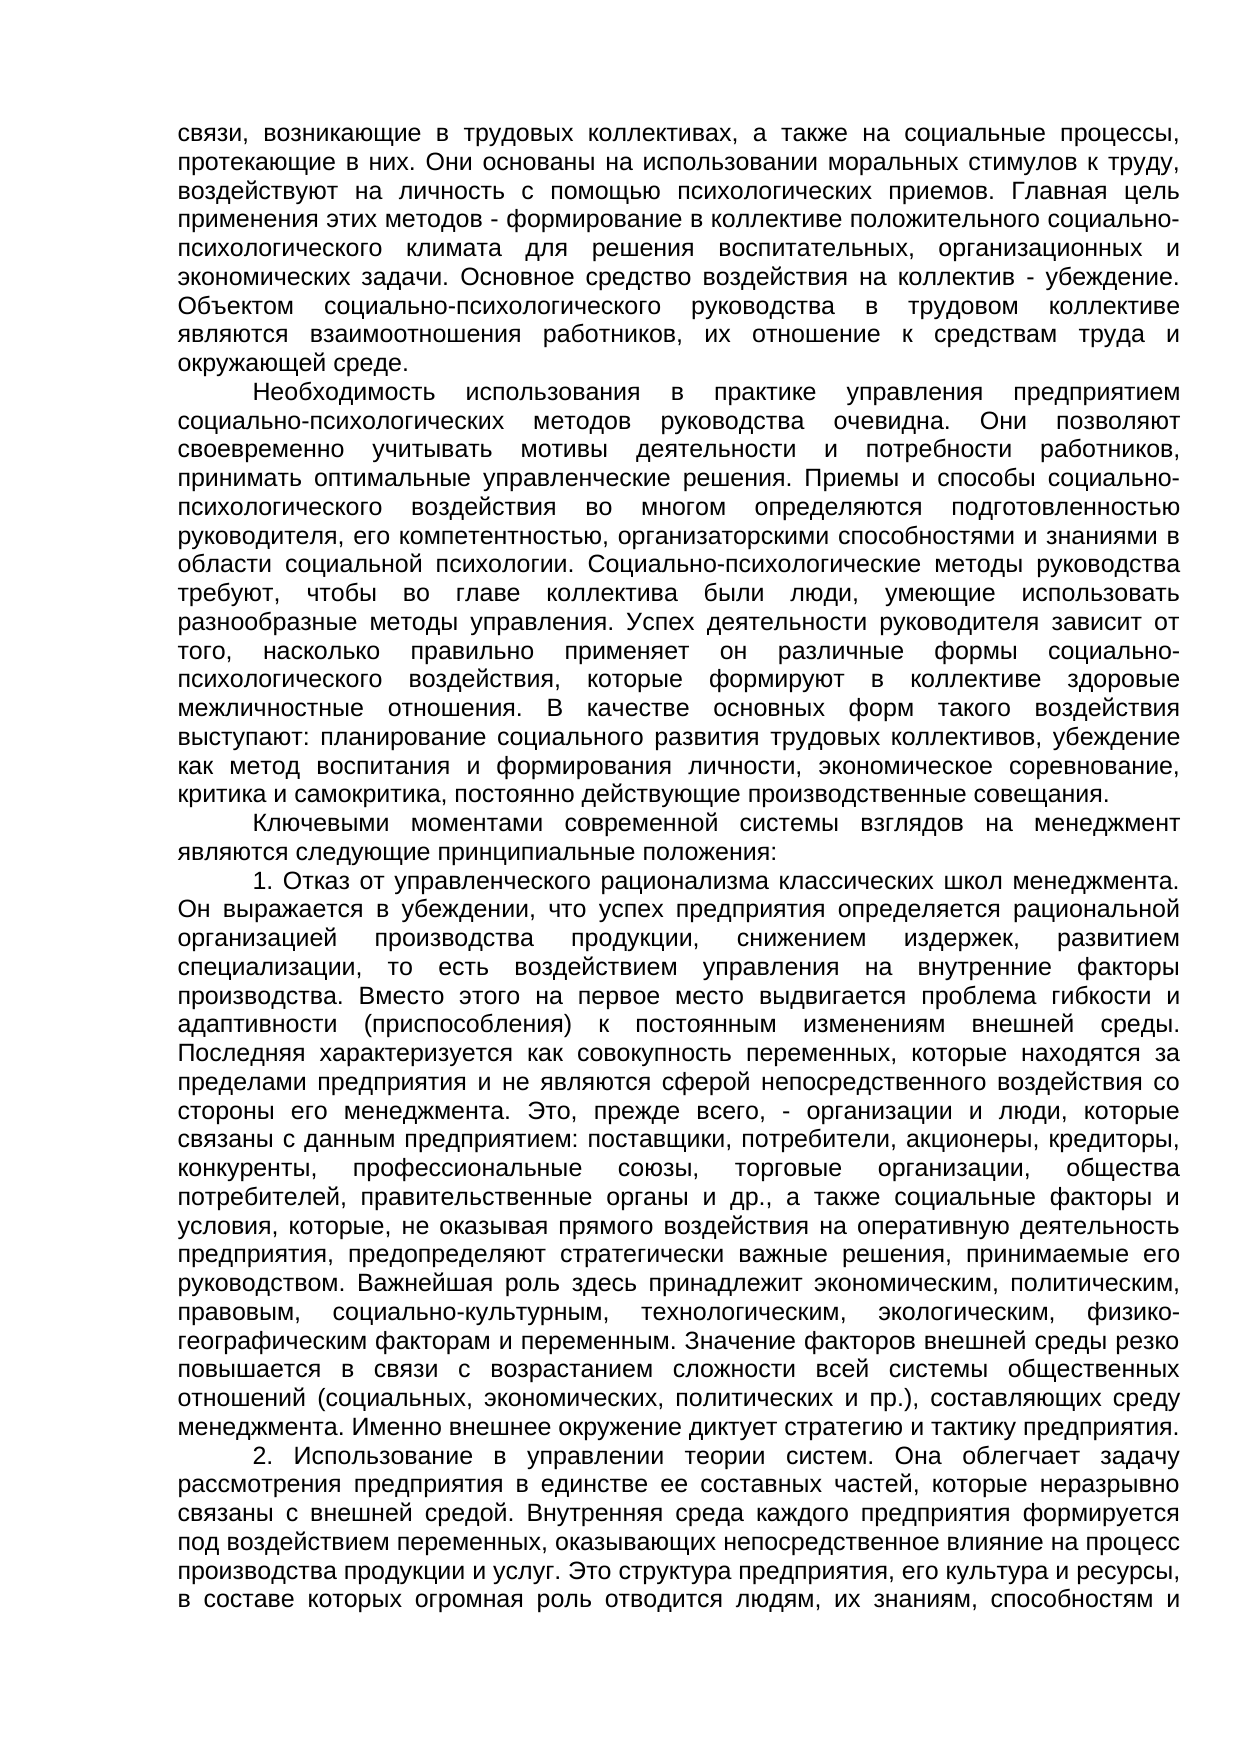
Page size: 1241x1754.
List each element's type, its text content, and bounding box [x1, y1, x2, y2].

text 1. Отказ от управленческого рационализма классических школ менеджмента. Он выражается в убеждении, что успех предприятия определяется рациональной организацией производства продукции, снижением издержек, развитием специализации, то есть воздействием управления на внутренние факторы производства. Вместо этого на первое место выдвигается проблема гибкости и адаптивности (приспособления) к постоянным изменениям внешней среды. Последняя характеризуется как совокупность переменных, которые находятся за пределами предприятия и не являются сферой непосредственного воздействия со стороны его менеджмента. Это, прежде всего, - организации и люди, которые связаны с данным предприятием: поставщики, потребители, акционеры, кредиторы, конкуренты, профессиональные союзы, торговые организации, общества потребителей, правительственные органы и др., а также социальные факторы и условия, которые, не оказывая прямого воздействия на оперативную деятельность предприятия, предопределяют стратегически важные решения, принимаемые его руководством. Важнейшая роль здесь принадлежит экономическим, политическим, правовым, социально-культурным, технологическим, экологическим, физико-географическим факторам и переменным. Значение факторов внешней среды резко повышается в связи с возрастанием сложности всей системы общественных отношений (социальных, экономических, политических и пр.), составляющих среду менеджмента. Именно внешнее окружение диктует стратегию и тактику предприятия. [177, 866, 1181, 1441]
text Необходимость использования в практике управления предприятием социально-психологических методов руководства очевидна. Они позволяют своевременно учитывать мотивы деятельности и потребности работников, принимать оптимальные управленческие решения. Приемы и способы социально-психологического воздействия во многом определяются подготовленностью руководителя, его компетентностью, организаторскими способностями и знаниями в области социальной психологии. Социально-психологические методы руководства требуют, чтобы во главе коллектива были люди, умеющие использовать разнообразные методы управления. Успех деятельности руководителя зависит от того, насколько правильно применяет он различные формы социально-психологического воздействия, которые формируют в коллективе здоровые межличностные отношения. В качестве основных форм такого воздействия выступают: планирование социального развития трудовых коллективов, убеждение как метод воспитания и формирования личности, экономическое соревнование, критика и самокритика, постоянно действующие производственные совещания. [177, 377, 1181, 808]
text Ключевыми моментами современной системы взглядов на менеджмент являются следующие принципиальные положения: [177, 808, 1181, 866]
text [177, 1441, 1181, 1613]
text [177, 118, 1181, 377]
